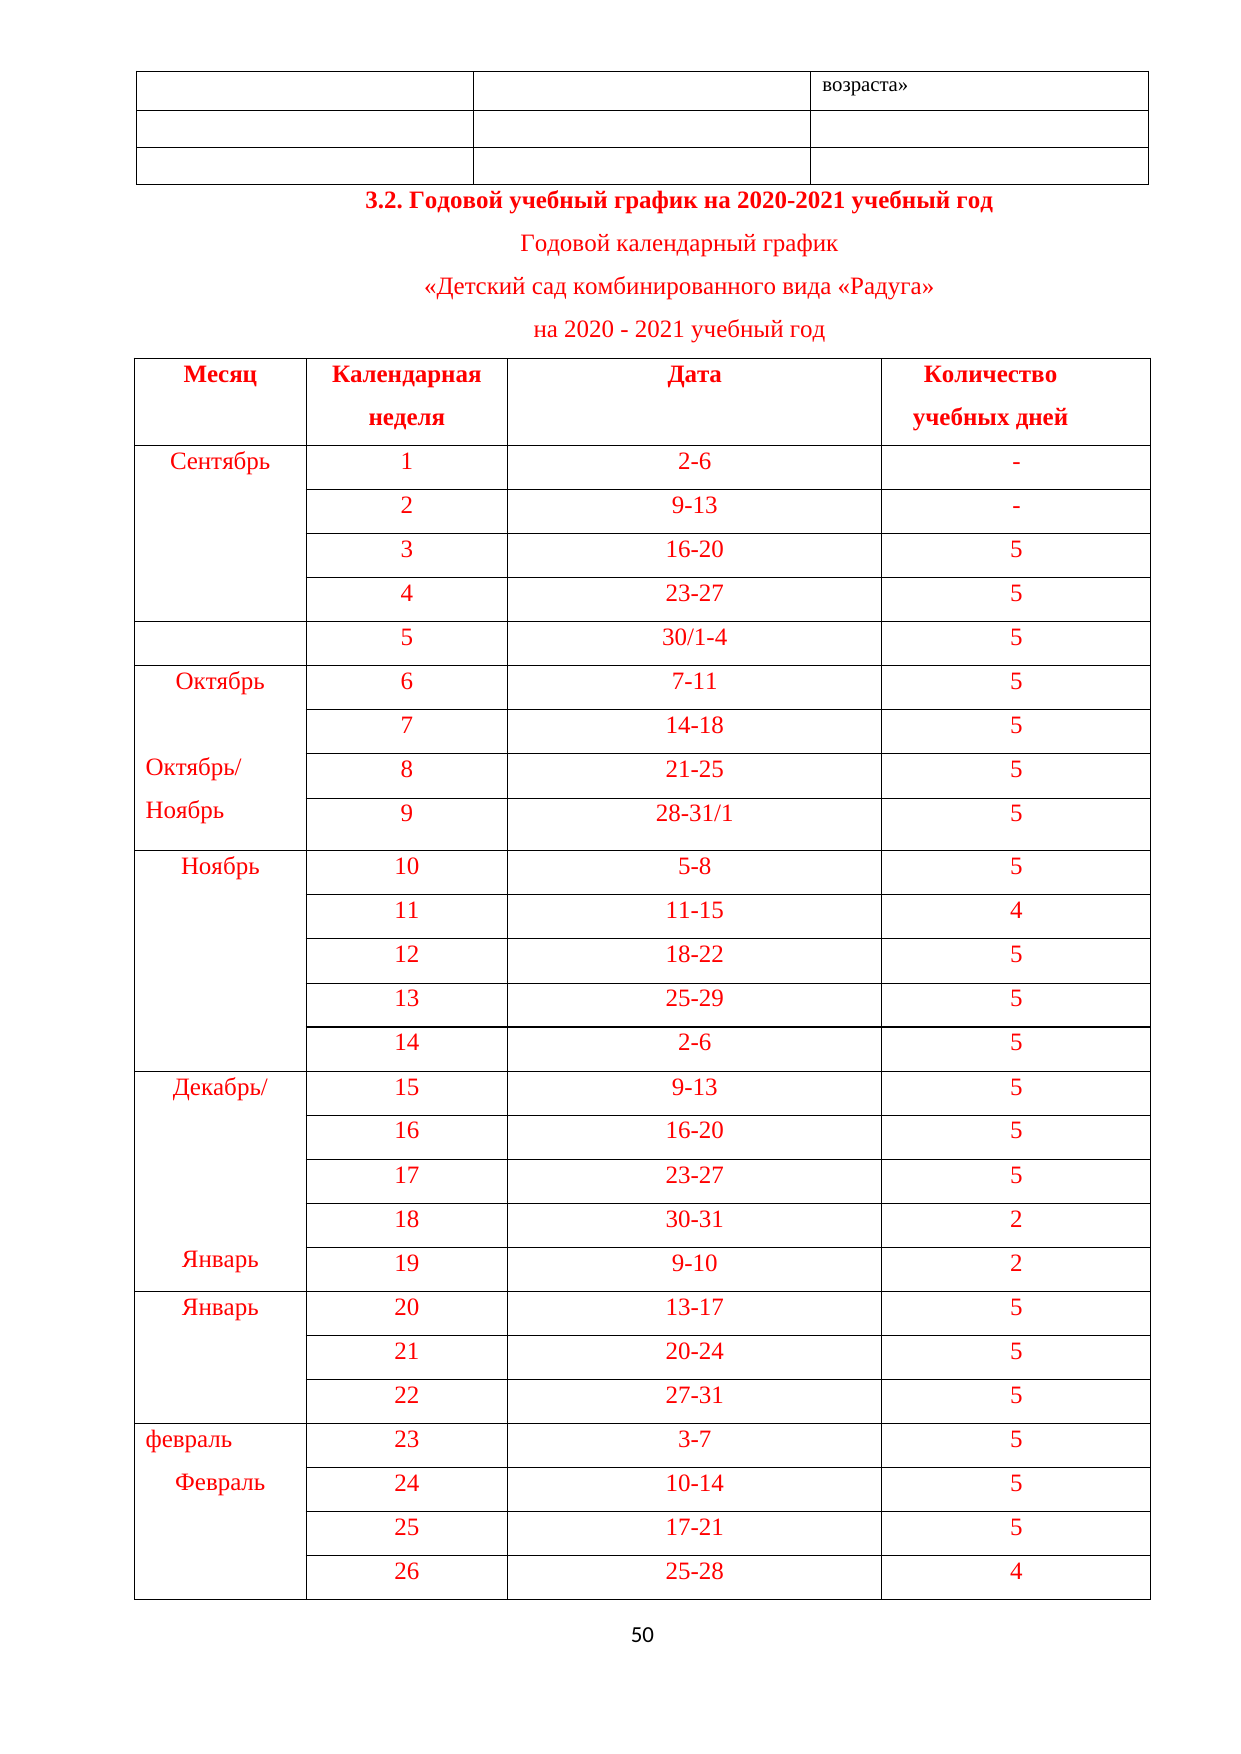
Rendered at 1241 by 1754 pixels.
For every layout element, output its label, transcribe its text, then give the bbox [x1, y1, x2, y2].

table_cell 18 [307, 1204, 507, 1247]
table_cell 20 [307, 1292, 507, 1335]
table_cell 5 [882, 1028, 1150, 1071]
table_cell Январь [135, 1292, 306, 1423]
table_cell 5 [882, 1116, 1150, 1159]
table_cell 2-6 [508, 1028, 881, 1071]
text на 2020 - 2021 учебный год [148, 314, 1137, 343]
table_cell 6 [307, 666, 507, 709]
table_cell 5 [882, 1292, 1150, 1335]
table_cell 5 [882, 578, 1150, 621]
table_cell 5 [882, 1380, 1150, 1423]
table_cell 5 [882, 939, 1150, 982]
table_cell 3-7 [508, 1424, 881, 1467]
table_cell 7-11 [508, 666, 881, 709]
table_cell Октябрь Октябрь/ Ноябрь [135, 666, 306, 850]
table_cell 28-31/1 [508, 799, 881, 850]
table_cell 5 [882, 534, 1150, 577]
table_header Количество учебных дней [882, 359, 1150, 445]
table_cell 5 [882, 710, 1150, 753]
table_cell 8 [307, 754, 507, 797]
table_cell 12 [307, 939, 507, 982]
table_cell 7 [307, 710, 507, 753]
table_cell 20-24 [508, 1336, 881, 1379]
table_cell 17 [307, 1160, 507, 1203]
table_cell 15 [307, 1072, 507, 1114]
table_cell 5 [882, 1424, 1150, 1467]
table_cell 25-28 [508, 1556, 881, 1599]
table_header Дата [508, 359, 881, 445]
table_cell 5 [307, 622, 507, 665]
table_cell 5 [882, 851, 1150, 894]
table_cell 9-10 [508, 1248, 881, 1291]
table_cell 5 [882, 799, 1150, 850]
table_cell 14 [307, 1028, 507, 1071]
table_cell 2 [882, 1204, 1150, 1247]
table_cell 13 [307, 984, 507, 1026]
text «Детский сад комбинированного вида «Радуга» [148, 271, 1137, 300]
table_cell [137, 72, 473, 110]
table_cell [811, 111, 1148, 147]
table_cell 9-13 [508, 490, 881, 533]
table_cell 30-31 [508, 1204, 881, 1247]
table_cell 11 [307, 895, 507, 938]
table_cell 5 [882, 1468, 1150, 1511]
table_cell 23-27 [508, 1160, 881, 1203]
table_header Месяц [135, 359, 306, 445]
table_cell 16 [307, 1116, 507, 1159]
table_cell 1 [307, 446, 507, 489]
table_cell 27-31 [508, 1380, 881, 1423]
table_cell 21 [307, 1336, 507, 1379]
table_cell 5 [882, 622, 1150, 665]
table_cell 10 [307, 851, 507, 894]
table_cell 5 [882, 984, 1150, 1026]
text 3.2. Годовой учебный график на 2020-2021 учебный год [148, 185, 1137, 214]
table_cell [474, 148, 810, 184]
table_cell 17-21 [508, 1512, 881, 1555]
table_cell 9-13 [508, 1072, 881, 1114]
table_cell 16-20 [508, 1116, 881, 1159]
table_cell 22 [307, 1380, 507, 1423]
table_cell 30/1-4 [508, 622, 881, 665]
table_cell 16-20 [508, 534, 881, 577]
table_cell Ноябрь [135, 851, 306, 1071]
table_cell - [882, 446, 1150, 489]
table_cell 3 [307, 534, 507, 577]
table_cell 23-27 [508, 578, 881, 621]
table_cell Декабрь/ Январь [135, 1072, 306, 1291]
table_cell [474, 72, 810, 110]
table_cell 4 [307, 578, 507, 621]
table_cell 2-6 [508, 446, 881, 489]
table_cell 14-18 [508, 710, 881, 753]
table_cell [811, 148, 1148, 184]
table_cell - [882, 490, 1150, 533]
table_cell 5 [882, 1512, 1150, 1555]
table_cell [811, 72, 1148, 110]
table_cell 21-25 [508, 754, 881, 797]
table_cell [474, 111, 810, 147]
table_cell 5 [882, 1336, 1150, 1379]
table_cell Сентябрь [135, 446, 306, 621]
table_cell 23 [307, 1424, 507, 1467]
table_cell [137, 148, 473, 184]
text Годовой календарный график [148, 228, 1137, 257]
table_cell 5 [882, 1072, 1150, 1114]
table_cell [137, 111, 473, 147]
table_cell 25-29 [508, 984, 881, 1026]
table_cell 4 [882, 895, 1150, 938]
table_cell 24 [307, 1468, 507, 1511]
table_cell 9 [307, 799, 507, 850]
table_cell февраль Февраль [135, 1424, 306, 1599]
table_cell 2 [307, 490, 507, 533]
table_cell 5 [882, 1160, 1150, 1203]
table_cell [135, 622, 306, 665]
table_cell 2 [882, 1248, 1150, 1291]
table_header Календарная неделя [307, 359, 507, 445]
table_cell 13-17 [508, 1292, 881, 1335]
table_cell 11-15 [508, 895, 881, 938]
table_cell 19 [307, 1248, 507, 1291]
table_cell 4 [882, 1556, 1150, 1599]
table_cell 26 [307, 1556, 507, 1599]
table_cell 25 [307, 1512, 507, 1555]
table_cell 10-14 [508, 1468, 881, 1511]
table_cell 18-22 [508, 939, 881, 982]
table_cell 5-8 [508, 851, 881, 894]
table_cell 5 [882, 666, 1150, 709]
table_cell 5 [882, 754, 1150, 797]
